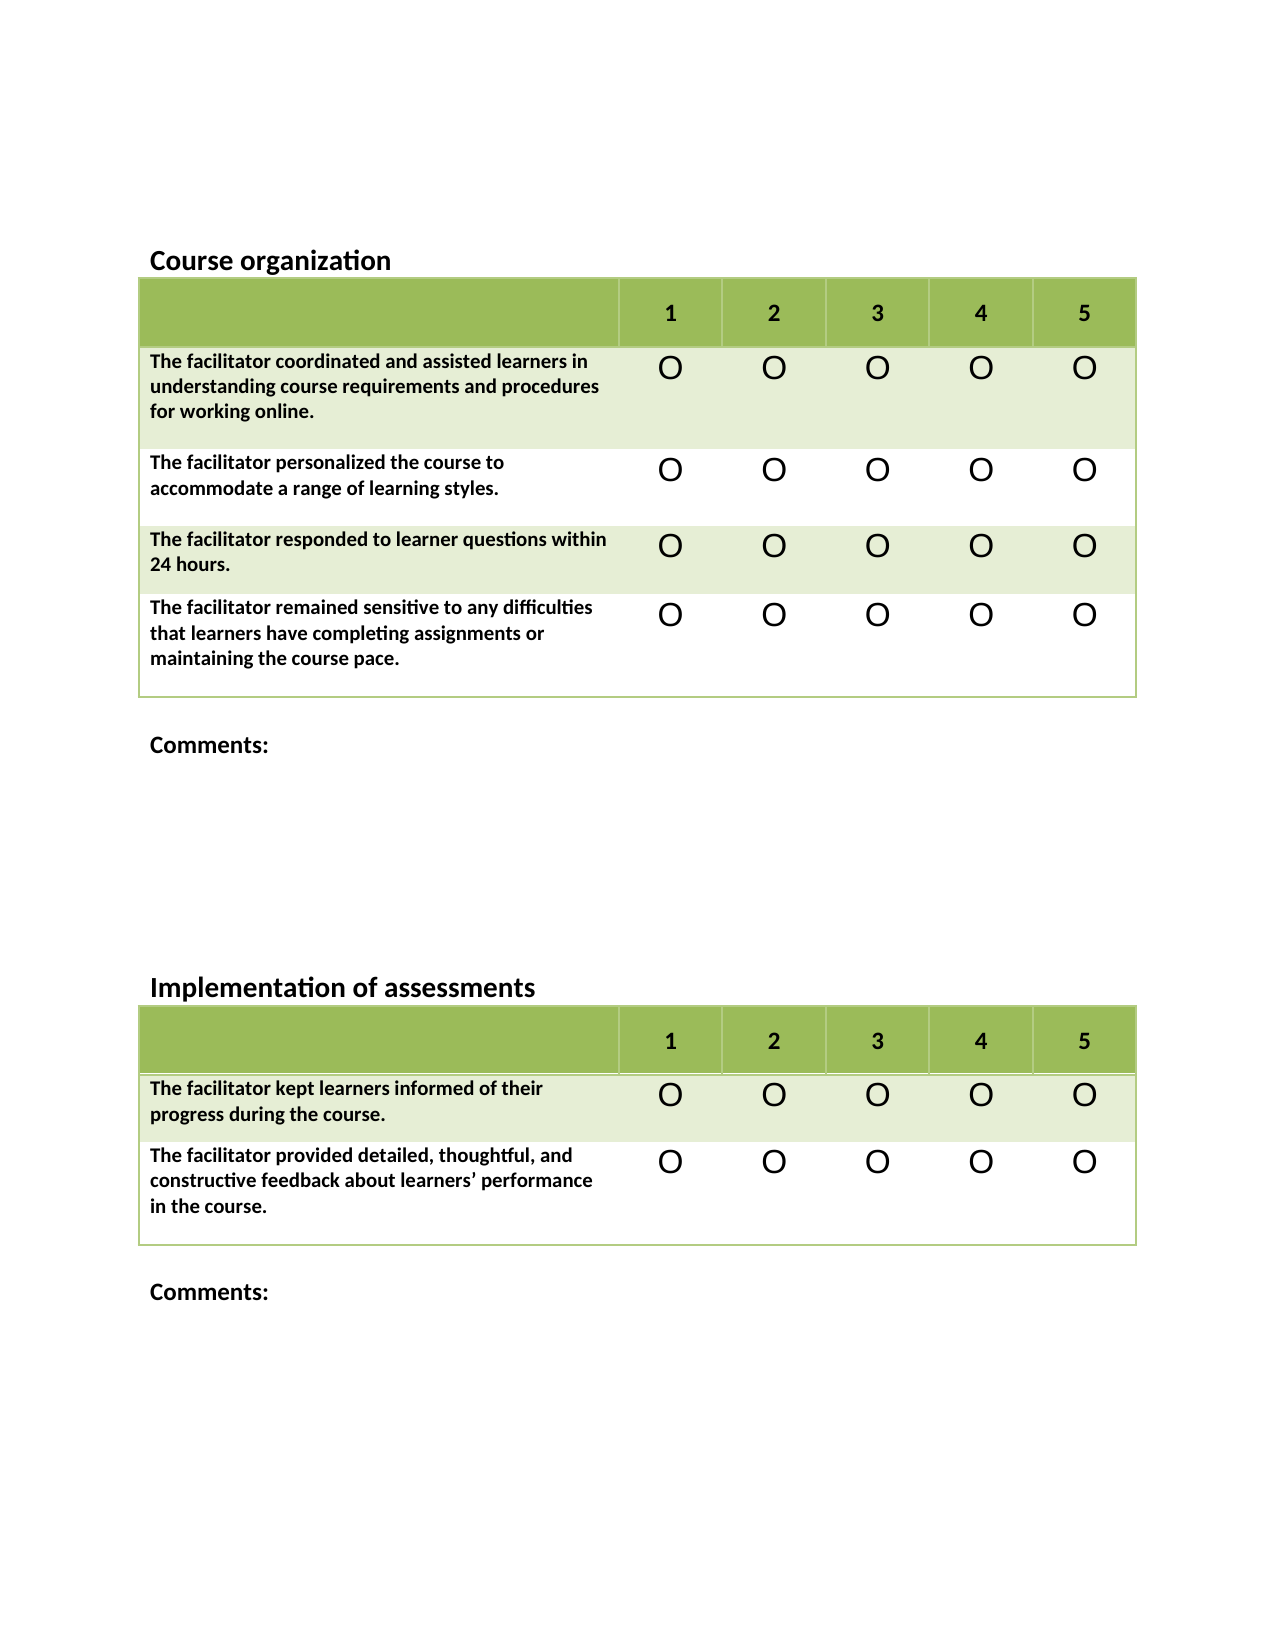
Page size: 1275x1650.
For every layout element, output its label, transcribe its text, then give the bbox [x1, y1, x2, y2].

table_header 4 [930, 1007, 1032, 1073]
table_cell O [722, 595, 826, 696]
table_cell O [722, 526, 826, 594]
table_cell The facilitator kept learners informed of their progress during the course. [140, 1076, 619, 1142]
table_cell The facilitator personalized the course to accommodate a range of learning styles. [140, 450, 619, 526]
table_cell O [619, 348, 722, 449]
table_cell O [826, 526, 929, 594]
table_header [140, 279, 618, 346]
text Course organization [150, 242, 1125, 277]
table_cell O [826, 1142, 929, 1244]
table_cell O [929, 348, 1033, 449]
table_cell O [826, 595, 929, 696]
table_cell O [722, 1142, 826, 1244]
table_header 3 [827, 279, 928, 346]
table_cell O [929, 1142, 1033, 1244]
table_cell O [1033, 526, 1135, 594]
table_cell O [826, 450, 929, 526]
table_header 1 [620, 279, 721, 346]
table_header 5 [1034, 279, 1135, 346]
table_cell The facilitator provided detailed, thoughtful, and constructive feedback about learners’ performance in the course. [140, 1142, 619, 1244]
table_cell O [826, 1076, 929, 1142]
table_cell O [1033, 1076, 1135, 1142]
table_cell O [619, 1142, 722, 1244]
text Comments: [150, 1276, 1125, 1307]
table_header 3 [827, 1007, 928, 1073]
table_header 2 [723, 1007, 825, 1073]
table_cell O [619, 1076, 722, 1142]
table_cell O [619, 595, 722, 696]
table_cell The facilitator remained sensitive to any difficulties that learners have completing assignments or maintaining the course pace. [140, 595, 619, 696]
table_cell O [1033, 595, 1135, 696]
table_header 2 [723, 279, 825, 346]
text Comments: [150, 729, 1125, 759]
table_header 4 [930, 279, 1032, 346]
table_header 5 [1034, 1007, 1135, 1073]
table_cell O [826, 348, 929, 449]
table_cell O [929, 595, 1033, 696]
text Implementation of assessments [150, 969, 1125, 1005]
table_cell O [722, 450, 826, 526]
table_cell O [1033, 1142, 1135, 1244]
table_cell O [929, 450, 1033, 526]
table_cell O [619, 450, 722, 526]
table_header 1 [620, 1007, 721, 1073]
table_cell O [929, 526, 1033, 594]
table_cell O [1033, 348, 1135, 449]
table_cell O [619, 526, 722, 594]
table_cell O [929, 1076, 1033, 1142]
table_cell O [1033, 450, 1135, 526]
table_cell O [722, 348, 826, 449]
table_cell The facilitator responded to learner questions within 24 hours. [140, 526, 619, 594]
table_cell The facilitator coordinated and assisted learners in understanding course requirements and procedures for working online. [140, 348, 619, 449]
table_cell O [722, 1076, 826, 1142]
table_header [140, 1007, 618, 1073]
